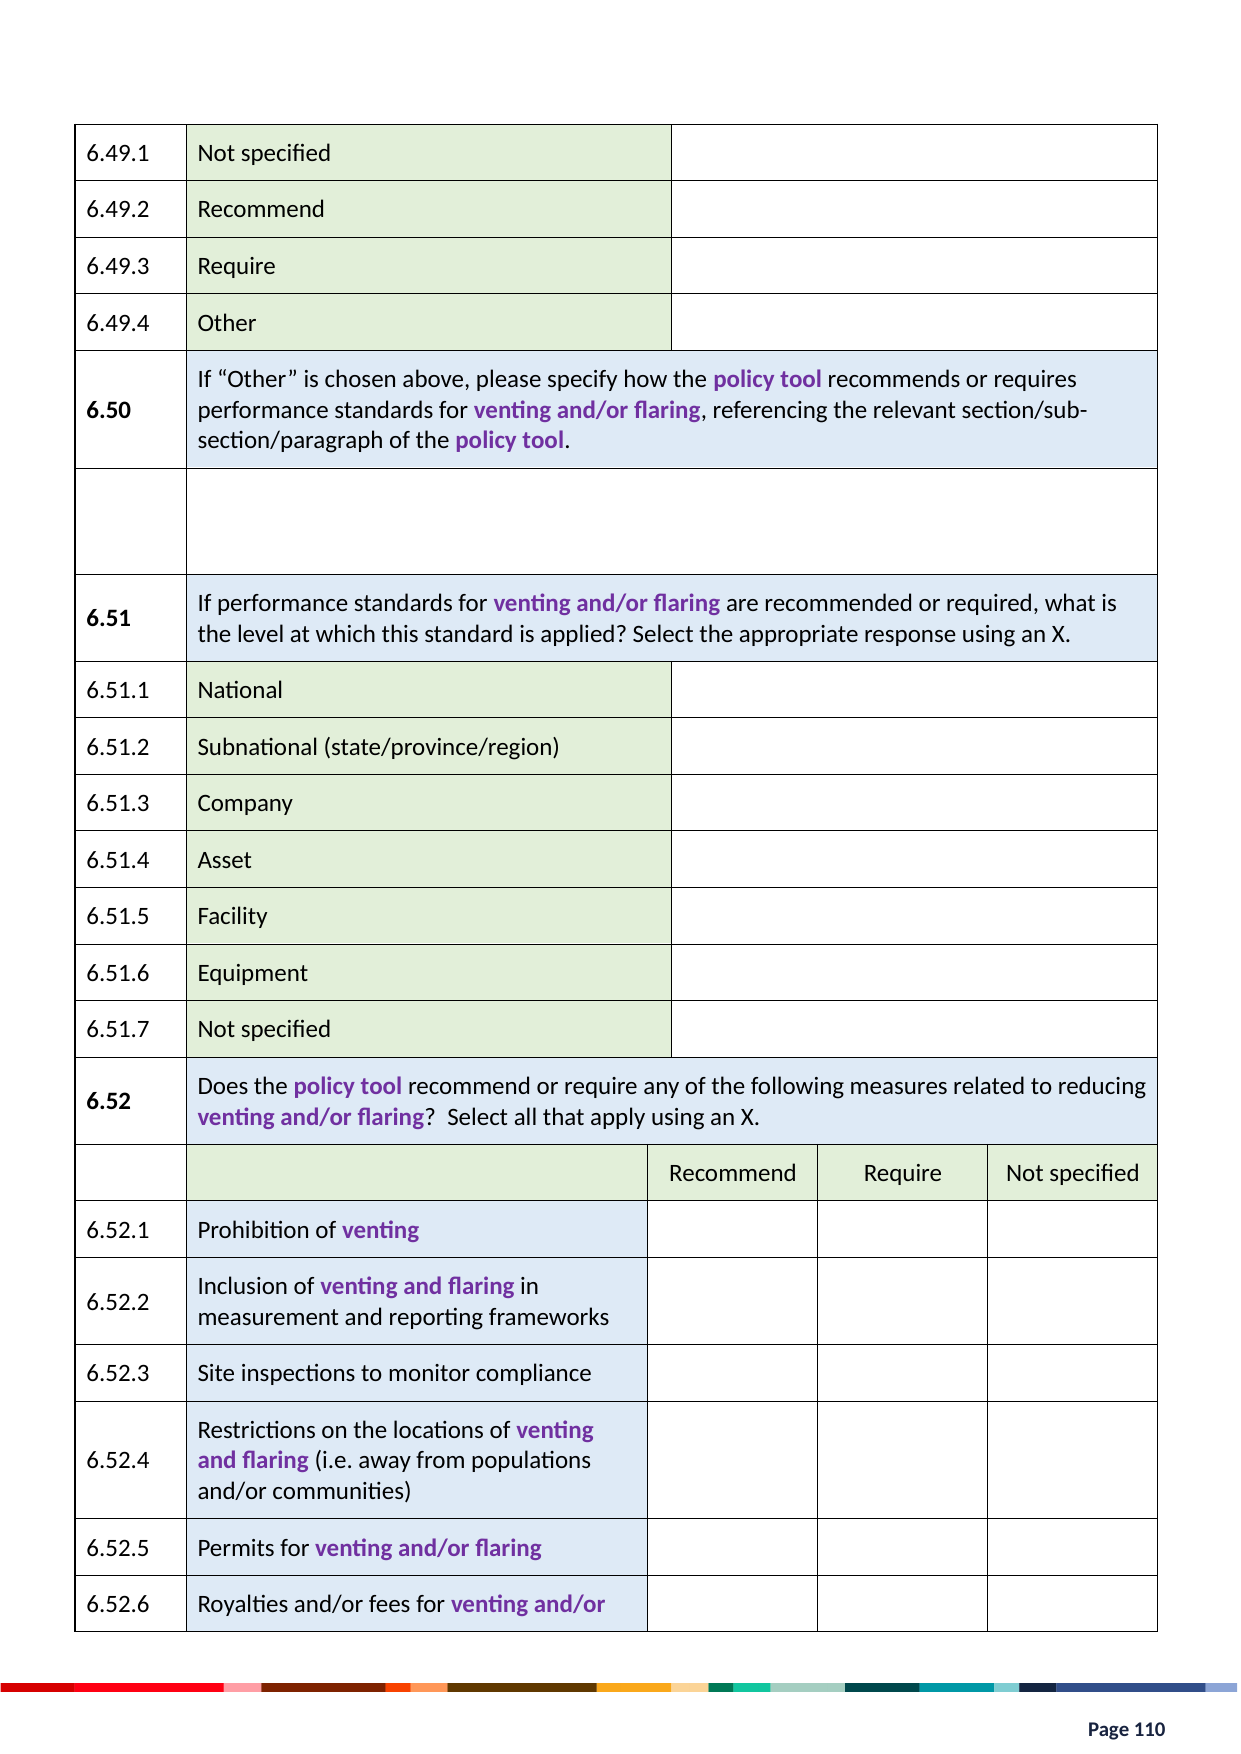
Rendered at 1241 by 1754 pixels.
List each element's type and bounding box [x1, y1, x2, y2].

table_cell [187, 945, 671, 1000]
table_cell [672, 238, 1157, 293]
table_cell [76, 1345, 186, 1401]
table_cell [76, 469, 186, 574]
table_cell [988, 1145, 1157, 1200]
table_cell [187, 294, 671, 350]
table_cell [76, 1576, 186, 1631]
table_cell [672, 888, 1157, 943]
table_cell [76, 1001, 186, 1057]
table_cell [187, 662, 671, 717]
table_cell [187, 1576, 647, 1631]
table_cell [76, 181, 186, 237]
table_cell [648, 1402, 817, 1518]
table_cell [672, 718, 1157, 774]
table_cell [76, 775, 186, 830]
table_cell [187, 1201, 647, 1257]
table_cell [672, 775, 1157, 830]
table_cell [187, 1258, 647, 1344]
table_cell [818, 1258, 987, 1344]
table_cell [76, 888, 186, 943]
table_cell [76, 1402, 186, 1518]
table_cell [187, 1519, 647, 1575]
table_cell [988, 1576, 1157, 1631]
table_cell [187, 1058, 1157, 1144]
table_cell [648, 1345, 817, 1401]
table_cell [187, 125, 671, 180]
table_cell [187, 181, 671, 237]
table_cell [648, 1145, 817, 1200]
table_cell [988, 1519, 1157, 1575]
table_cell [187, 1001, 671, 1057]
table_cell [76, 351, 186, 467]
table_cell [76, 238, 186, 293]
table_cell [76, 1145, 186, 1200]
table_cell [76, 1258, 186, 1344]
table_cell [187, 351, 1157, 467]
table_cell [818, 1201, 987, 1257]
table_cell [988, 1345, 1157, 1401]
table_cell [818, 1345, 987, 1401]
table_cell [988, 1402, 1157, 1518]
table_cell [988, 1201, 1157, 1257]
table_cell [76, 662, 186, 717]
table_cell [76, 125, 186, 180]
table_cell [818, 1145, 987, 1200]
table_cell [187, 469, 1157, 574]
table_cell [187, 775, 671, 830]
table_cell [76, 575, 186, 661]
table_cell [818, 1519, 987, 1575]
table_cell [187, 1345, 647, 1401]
picture [0, 1683, 1236, 1692]
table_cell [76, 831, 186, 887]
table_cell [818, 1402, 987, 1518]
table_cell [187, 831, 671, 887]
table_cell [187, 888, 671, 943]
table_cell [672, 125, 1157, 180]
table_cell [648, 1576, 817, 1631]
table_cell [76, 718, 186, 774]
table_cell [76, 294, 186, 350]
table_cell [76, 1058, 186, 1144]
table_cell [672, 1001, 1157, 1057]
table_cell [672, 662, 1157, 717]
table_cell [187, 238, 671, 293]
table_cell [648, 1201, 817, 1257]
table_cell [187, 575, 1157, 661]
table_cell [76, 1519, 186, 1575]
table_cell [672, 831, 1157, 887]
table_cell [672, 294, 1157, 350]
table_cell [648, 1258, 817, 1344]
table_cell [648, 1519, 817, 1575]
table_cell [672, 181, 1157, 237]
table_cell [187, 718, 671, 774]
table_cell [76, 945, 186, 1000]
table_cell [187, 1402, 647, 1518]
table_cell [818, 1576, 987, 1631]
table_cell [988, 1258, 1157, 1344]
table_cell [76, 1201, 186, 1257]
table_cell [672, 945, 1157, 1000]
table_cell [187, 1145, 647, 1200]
